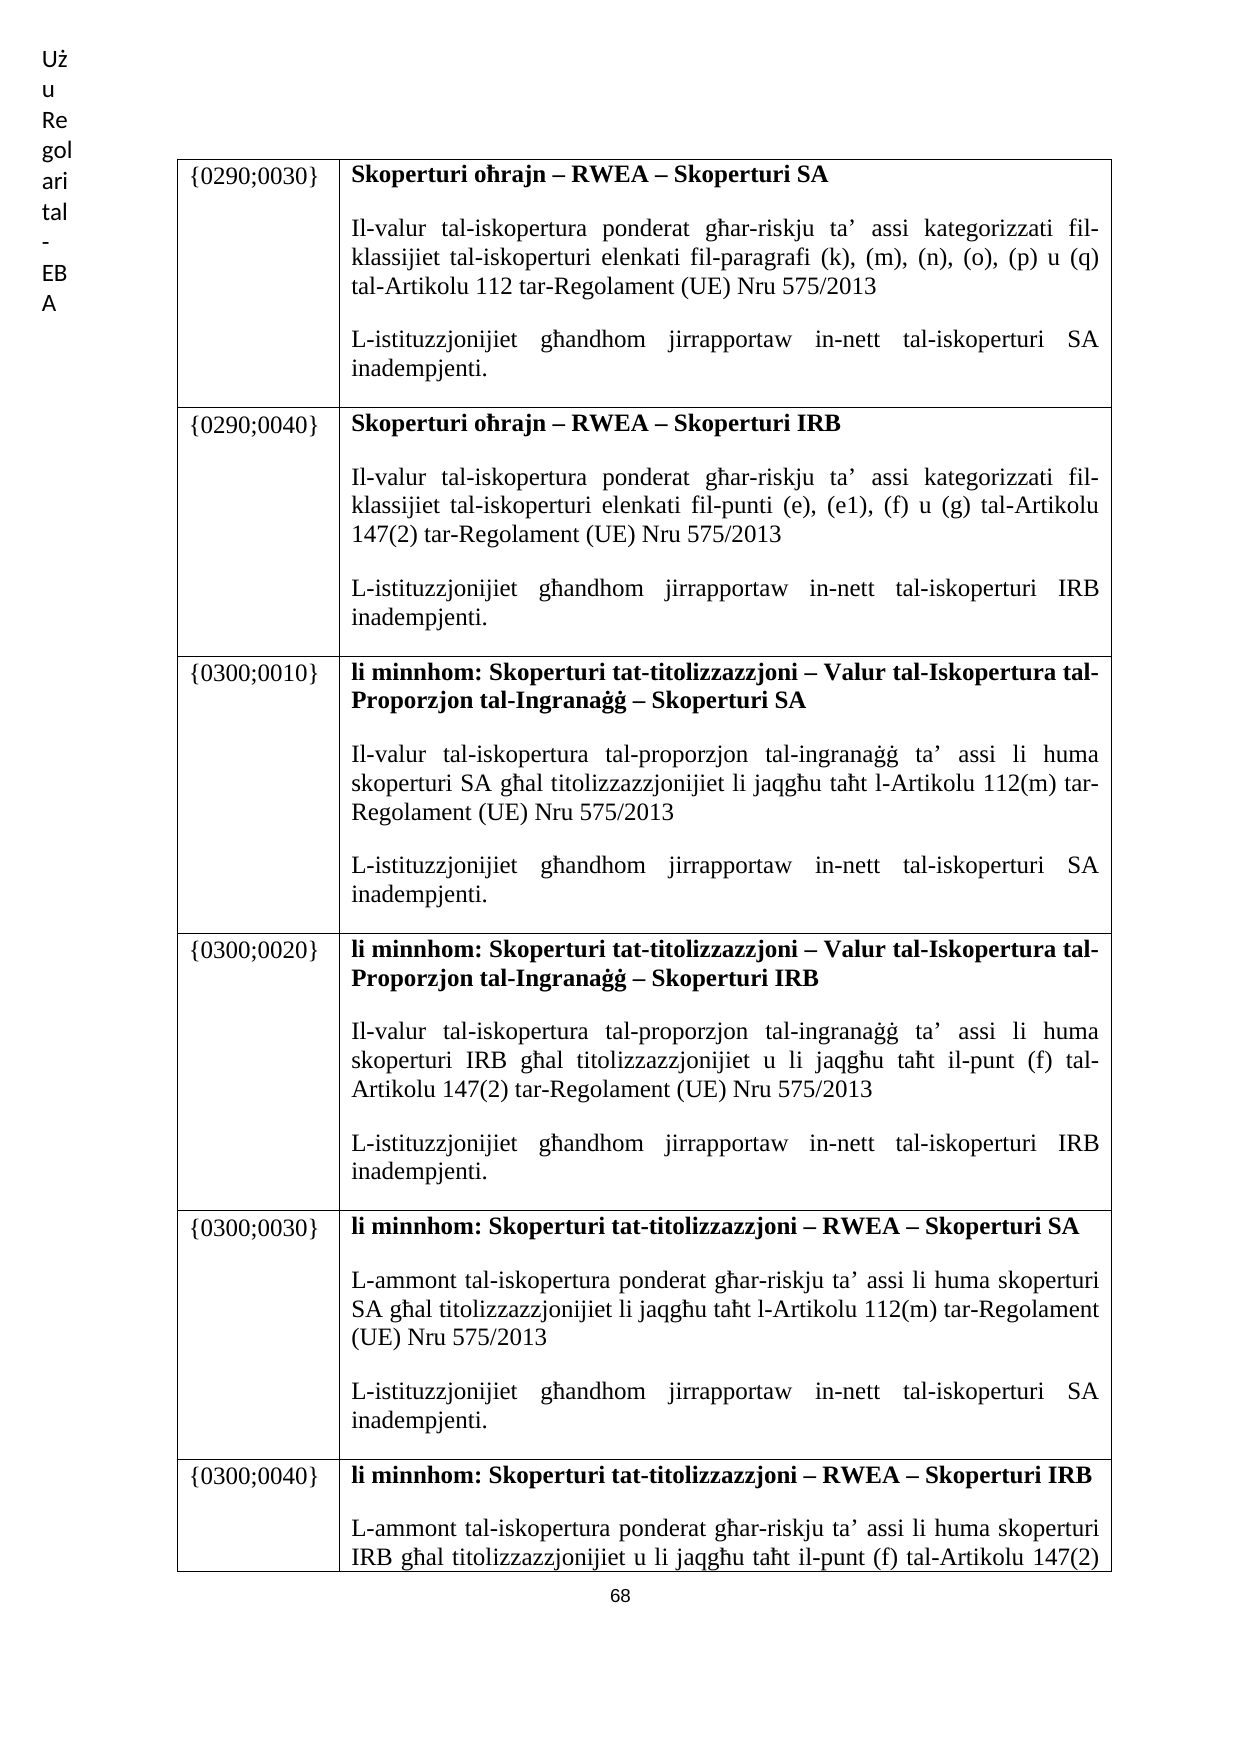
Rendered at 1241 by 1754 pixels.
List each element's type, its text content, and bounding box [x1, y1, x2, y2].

table_cell {0290;0040} [178, 408, 339, 656]
table_cell {0300;0030} [178, 1211, 339, 1459]
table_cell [340, 1460, 1111, 1571]
table_cell li minnhom: Skoperturi tat-titolizzazzjoni – RWEA – Skoperturi SA L-ammont tal-iskopertura ponderat għar-riskju ta’ assi li huma skoperturi SA għal titolizzazzjonijiet li jaqgħu taħt l-Artikolu 112(m) tar-Regolament (UE) Nru 575/2013 L-istituzzjonijiet għandhom jirrapportaw in-nett tal-iskoperturi SA inadempjenti. [340, 1211, 1111, 1459]
table_cell Skoperturi oħrajn – RWEA – Skoperturi SA Il-valur tal-iskopertura ponderat għar-riskju ta’ assi kategorizzati fil-klassijiet tal-iskoperturi elenkati fil-paragrafi (k), (m), (n), (o), (p) u (q) tal-Artikolu 112 tar-Regolament (UE) Nru 575/2013 L-istituzzjonijiet għandhom jirrapportaw in-nett tal-iskoperturi SA inadempjenti. [340, 160, 1111, 407]
table_cell {0290;0030} [178, 160, 339, 407]
table_cell {0300;0040} [178, 1460, 339, 1571]
table_cell li minnhom: Skoperturi tat-titolizzazzjoni – Valur tal-Iskopertura tal-Proporzjon tal-Ingranaġġ – Skoperturi SA Il-valur tal-iskopertura tal-proporzjon tal-ingranaġġ ta’ assi li huma skoperturi SA għal titolizzazzjonijiet li jaqgħu taħt l-Artikolu 112(m) tar-Regolament (UE) Nru 575/2013 L-istituzzjonijiet għandhom jirrapportaw in-nett tal-iskoperturi SA inadempjenti. [340, 657, 1111, 933]
table_cell li minnhom: Skoperturi tat-titolizzazzjoni – Valur tal-Iskopertura tal-Proporzjon tal-Ingranaġġ – Skoperturi IRB Il-valur tal-iskopertura tal-proporzjon tal-ingranaġġ ta’ assi li huma skoperturi IRB għal titolizzazzjonijiet u li jaqgħu taħt il-punt (f) tal-Artikolu 147(2) tar-Regolament (UE) Nru 575/2013 L-istituzzjonijiet għandhom jirrapportaw in-nett tal-iskoperturi IRB inadempjenti. [340, 934, 1111, 1210]
table_cell {0300;0020} [178, 934, 339, 1210]
table_cell Skoperturi oħrajn – RWEA – Skoperturi IRB Il-valur tal-iskopertura ponderat għar-riskju ta’ assi kategorizzati fil-klassijiet tal-iskoperturi elenkati fil-punti (e), (e1), (f) u (g) tal-Artikolu 147(2) tar-Regolament (UE) Nru 575/2013 L-istituzzjonijiet għandhom jirrapportaw in-nett tal-iskoperturi IRB inadempjenti. [340, 408, 1111, 656]
table_cell {0300;0010} [178, 657, 339, 933]
